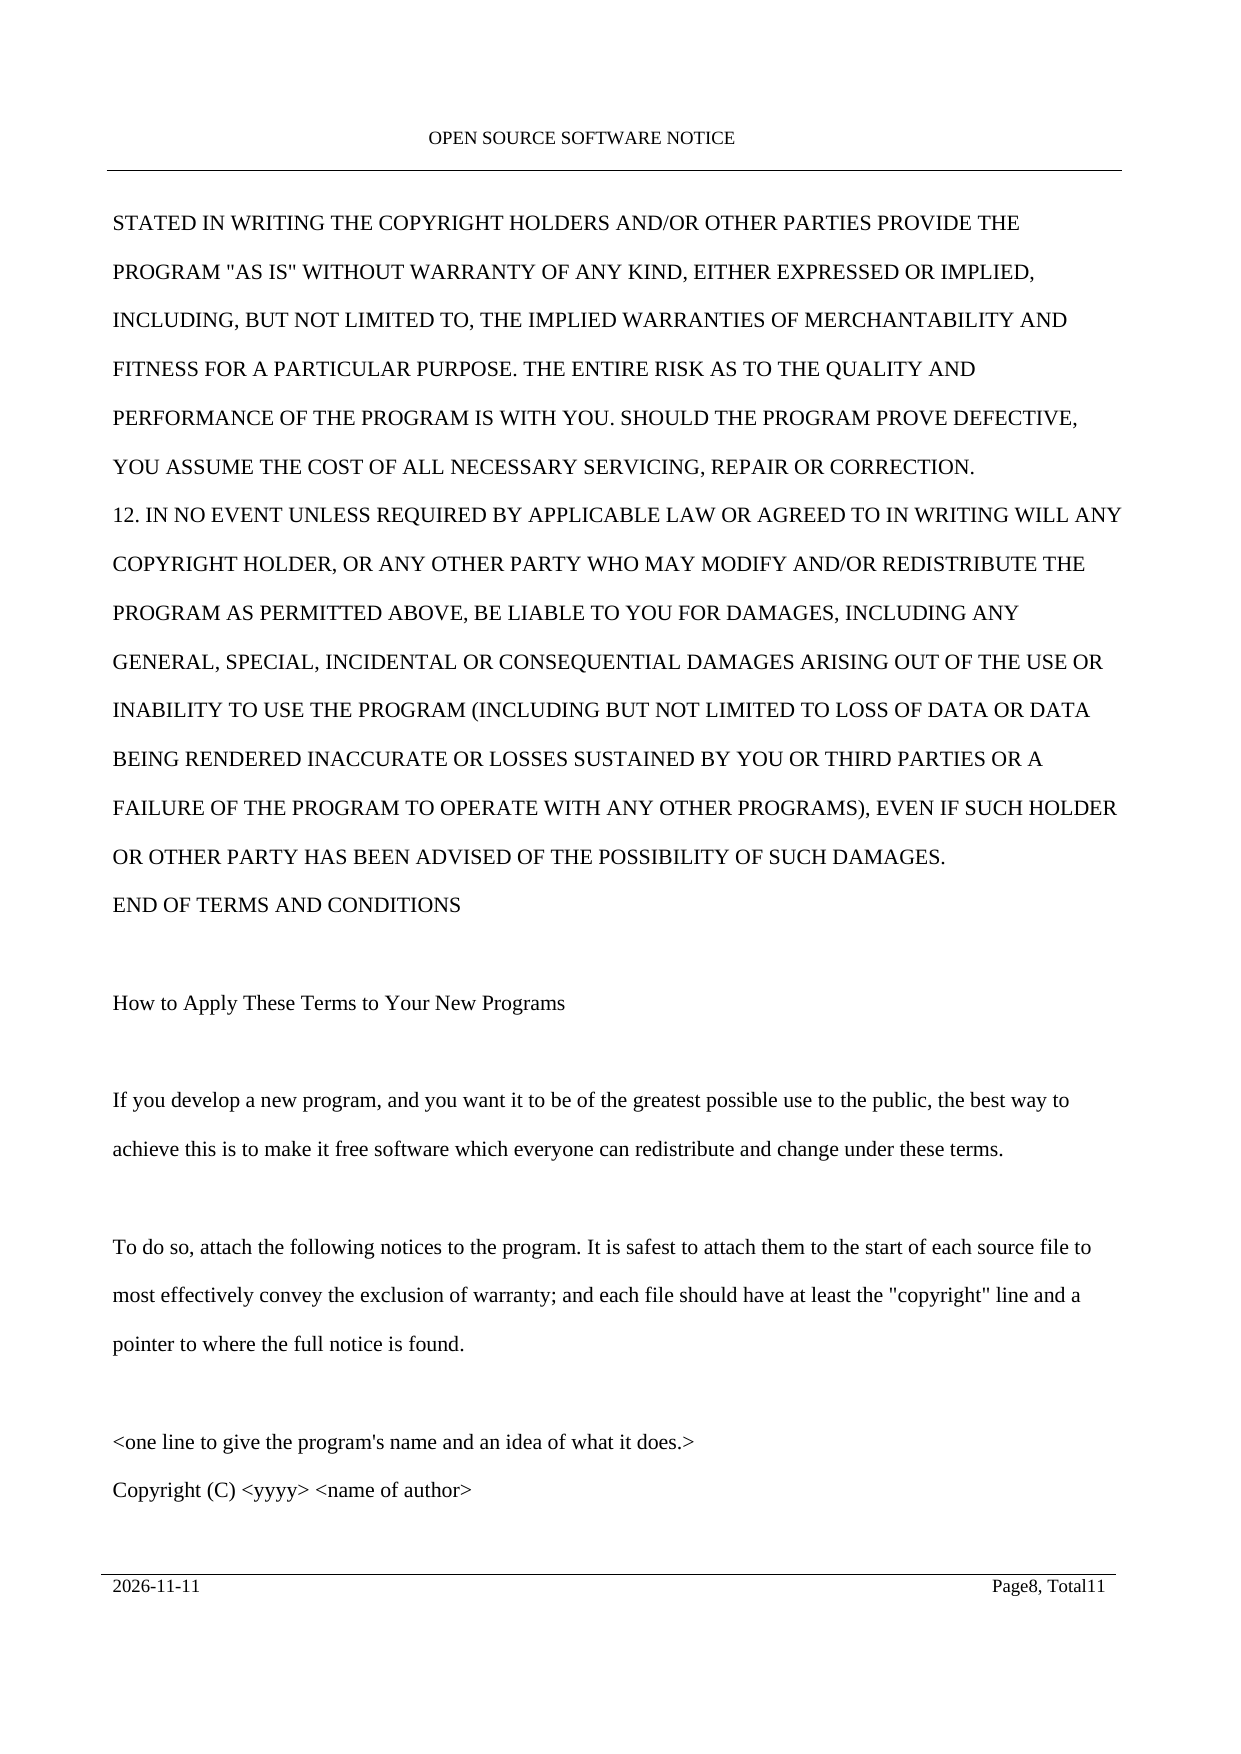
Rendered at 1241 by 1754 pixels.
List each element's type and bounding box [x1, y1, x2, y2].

text [112, 206, 1128, 1506]
